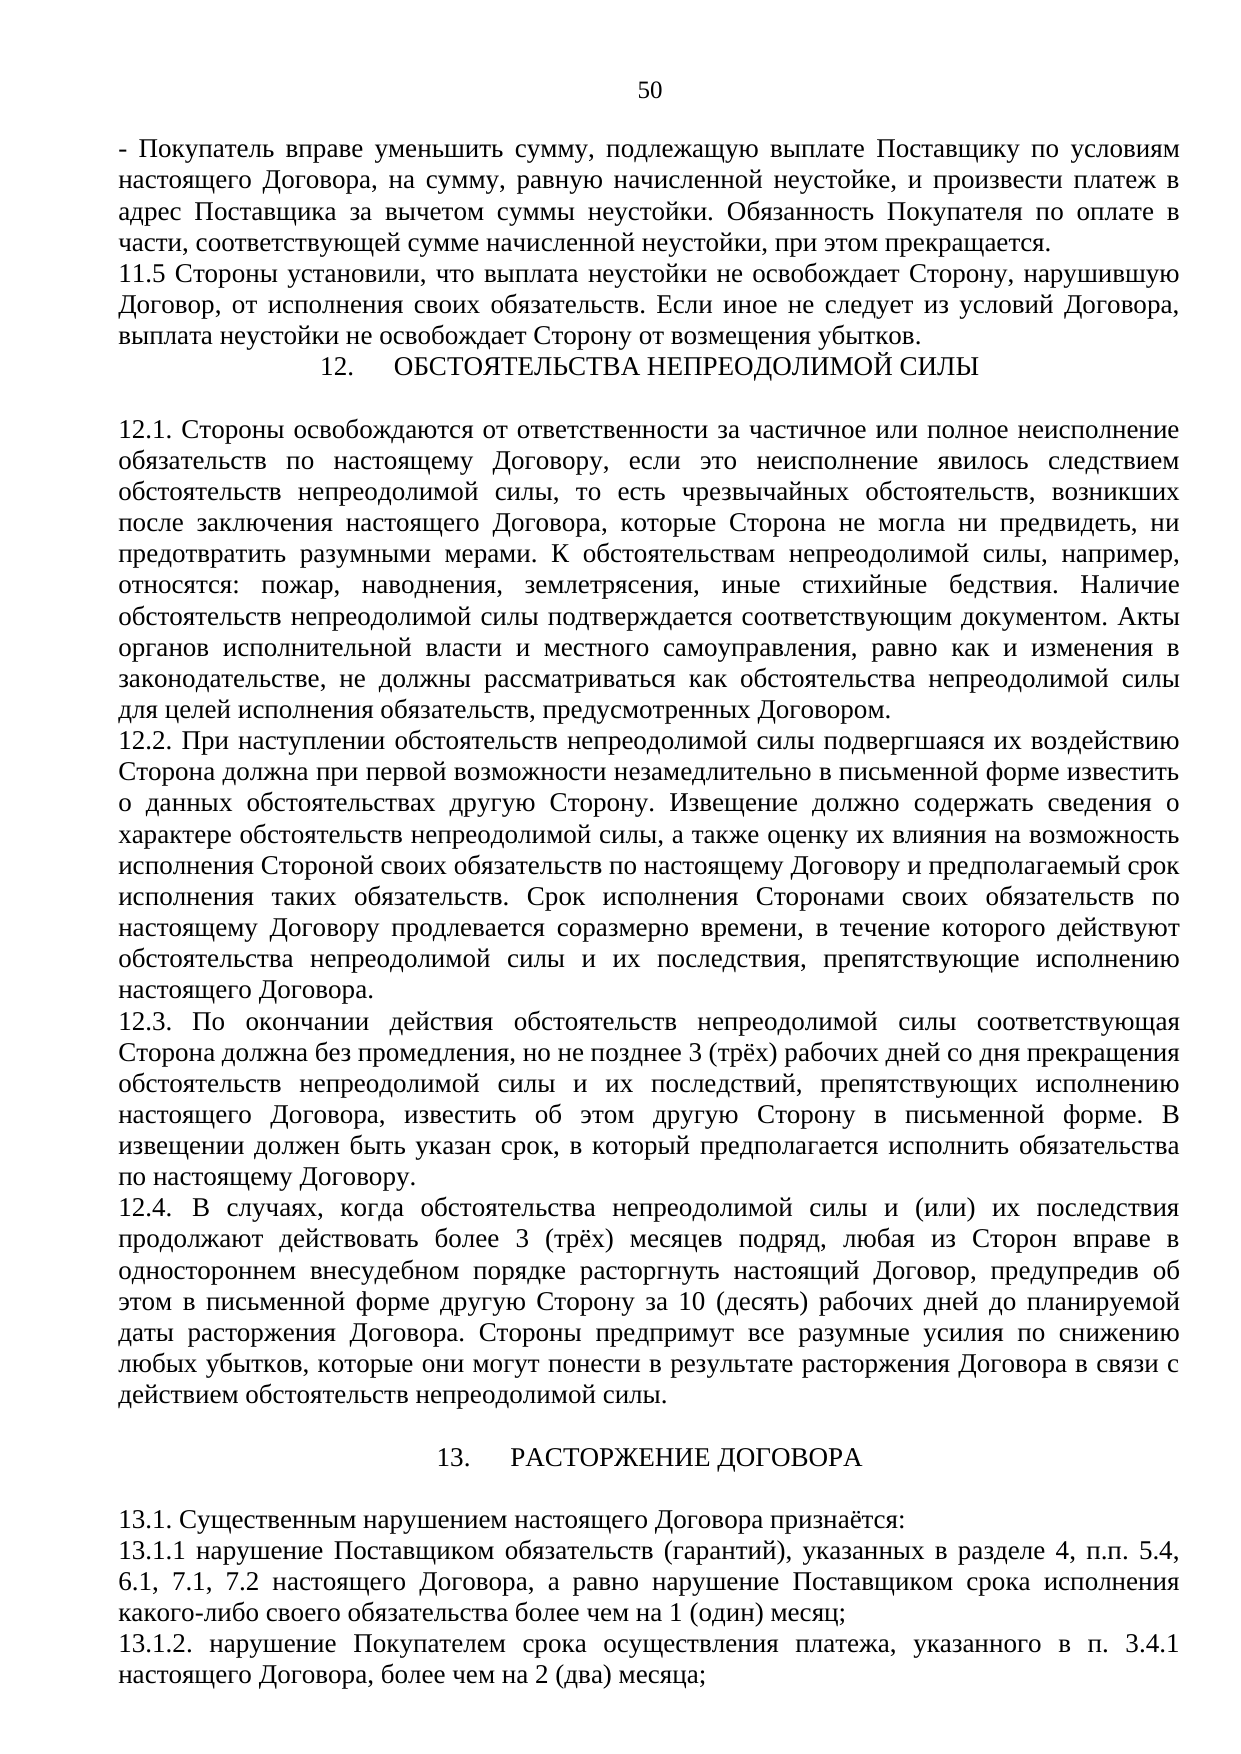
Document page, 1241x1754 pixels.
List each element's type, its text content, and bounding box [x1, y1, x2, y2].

text 12.1. Стороны освобождаются от ответственности за частичное или полное неисполнение обязательств по настоящему Договору, если это неисполнение явилось следствием обстоятельств непреодолимой силы, то есть чрезвычайных обстоятельств, возникших после заключения настоящего Договора, которые Сторона не могла ни предвидеть, ни предотвратить разумными мерами. К обстоятельствам непреодолимой силы, например, относятся: пожар, наводнения, землетрясения, иные стихийные бедствия. Наличие обстоятельств непреодолимой силы подтверждается соответствующим документом. Акты органов исполнительной власти и местного самоуправления, равно как и изменения в законодательстве, не должны рассматриваться как обстоятельства непреодолимой силы для целей исполнения обязательств, предусмотренных Договором. [118, 413, 1181, 724]
list По окончании действия обстоятельств непреодолимой силы соответствующая Сторона должна без промедления, но не позднее 3 (трёх) рабочих дней со дня прекращения обстоятельств непреодолимой силы и их последствий, препятствующих исполнению настоящего Договора, известить об этом другую Сторону в письменной форме. В извещении должен быть указан срок, в который предполагается исполнить обязательства по настоящему Договору. [118, 1004, 1181, 1191]
list РАСТОРЖЕНИЕ ДОГОВОРА [118, 1441, 1181, 1472]
text 11.5 Стороны установили, что выплата неустойки не освобождает Сторону, нарушившую Договор, от исполнения своих обязательств. Если иное не следует из условий Договора, выплата неустойки не освобождает Сторону от возмещения убытков. [118, 257, 1181, 351]
text 13.1. Существенным нарушением настоящего Договора признаётся: [118, 1503, 1181, 1534]
list ОБСТОЯТЕЛЬСТВА НЕПРЕОДОЛИМОЙ СИЛЫ [118, 351, 1181, 382]
list В случаях, когда обстоятельства непреодолимой силы и (или) их последствия продолжают действовать более 3 (трёх) месяцев подряд, любая из Сторон вправе в одностороннем внесудебном порядке расторгнуть настоящий Договор, предупредив об этом в письменной форме другую Сторону за 10 (десять) рабочих дней до планируемой даты расторжения Договора. Стороны предпримут все разумные усилия по снижению любых убытков, которые они могут понести в результате расторжения Договора в связи с действием обстоятельств непреодолимой силы. [118, 1191, 1181, 1409]
text 12.2. При наступлении обстоятельств непреодолимой силы подвергшаяся их воздействию Сторона должна при первой возможности незамедлительно в письменной форме известить о данных обстоятельствах другую Сторону. Извещение должно содержать сведения о характере обстоятельств непреодолимой силы, а также оценку их влияния на возможность исполнения Стороной своих обязательств по настоящему Договору и предполагаемый срок исполнения таких обязательств. Срок исполнения Сторонами своих обязательств по настоящему Договору продлевается соразмерно времени, в течение которого действуют обстоятельства непреодолимой силы и их последствия, препятствующие исполнению настоящего Договора. [118, 724, 1181, 1004]
text 13.1.2. нарушение Покупателем срока осуществления платежа, указанного в п. 3.4.1 настоящего Договора, более чем на 2 (два) месяца; [118, 1627, 1181, 1690]
text 13.1.1 нарушение Поставщиком обязательств (гарантий), указанных в разделе 4, п.п. 5.4, 6.1, 7.1, 7.2 настоящего Договора, а равно нарушение Поставщиком срока исполнения какого-либо своего обязательства более чем на 1 (один) месяц; [118, 1534, 1181, 1627]
text - Покупатель вправе уменьшить сумму, подлежащую выплате Поставщику по условиям настоящего Договора, на сумму, равную начисленной неустойке, и произвести платеж в адрес Поставщика за вычетом суммы неустойки. Обязанность Покупателя по оплате в части, соответствующей сумме начисленной неустойки, при этом прекращается. [118, 132, 1181, 257]
